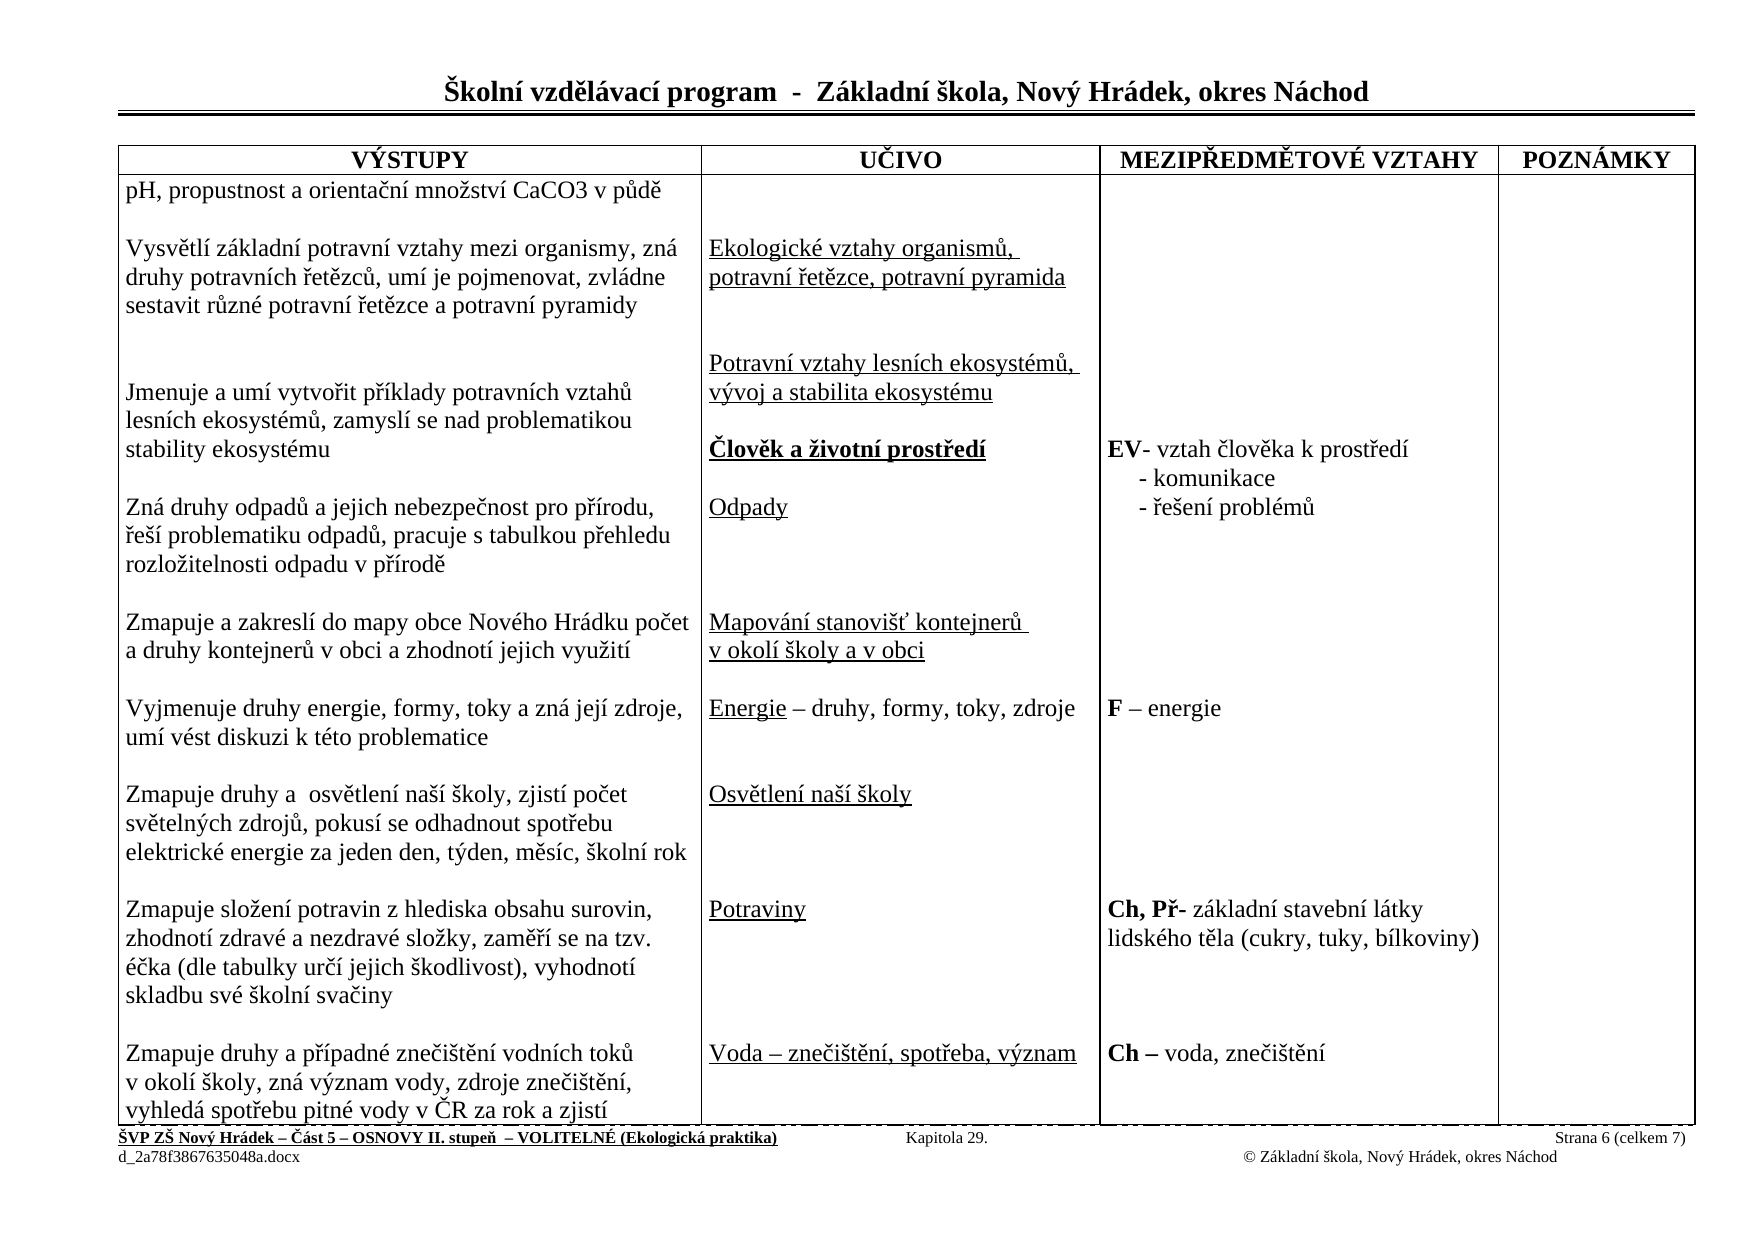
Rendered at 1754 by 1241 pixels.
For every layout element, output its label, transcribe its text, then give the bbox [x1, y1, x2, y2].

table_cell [702, 175, 1099, 1124]
table_cell [1499, 175, 1694, 1124]
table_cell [1101, 175, 1498, 1124]
table_header POZNÁMKY [1499, 146, 1694, 174]
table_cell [119, 175, 701, 1124]
table_header UČIVO [702, 146, 1099, 174]
table_header VÝSTUPY [119, 146, 701, 174]
table_header MEZIPŘEDMĚTOVÉ VZTAHY [1101, 146, 1498, 174]
